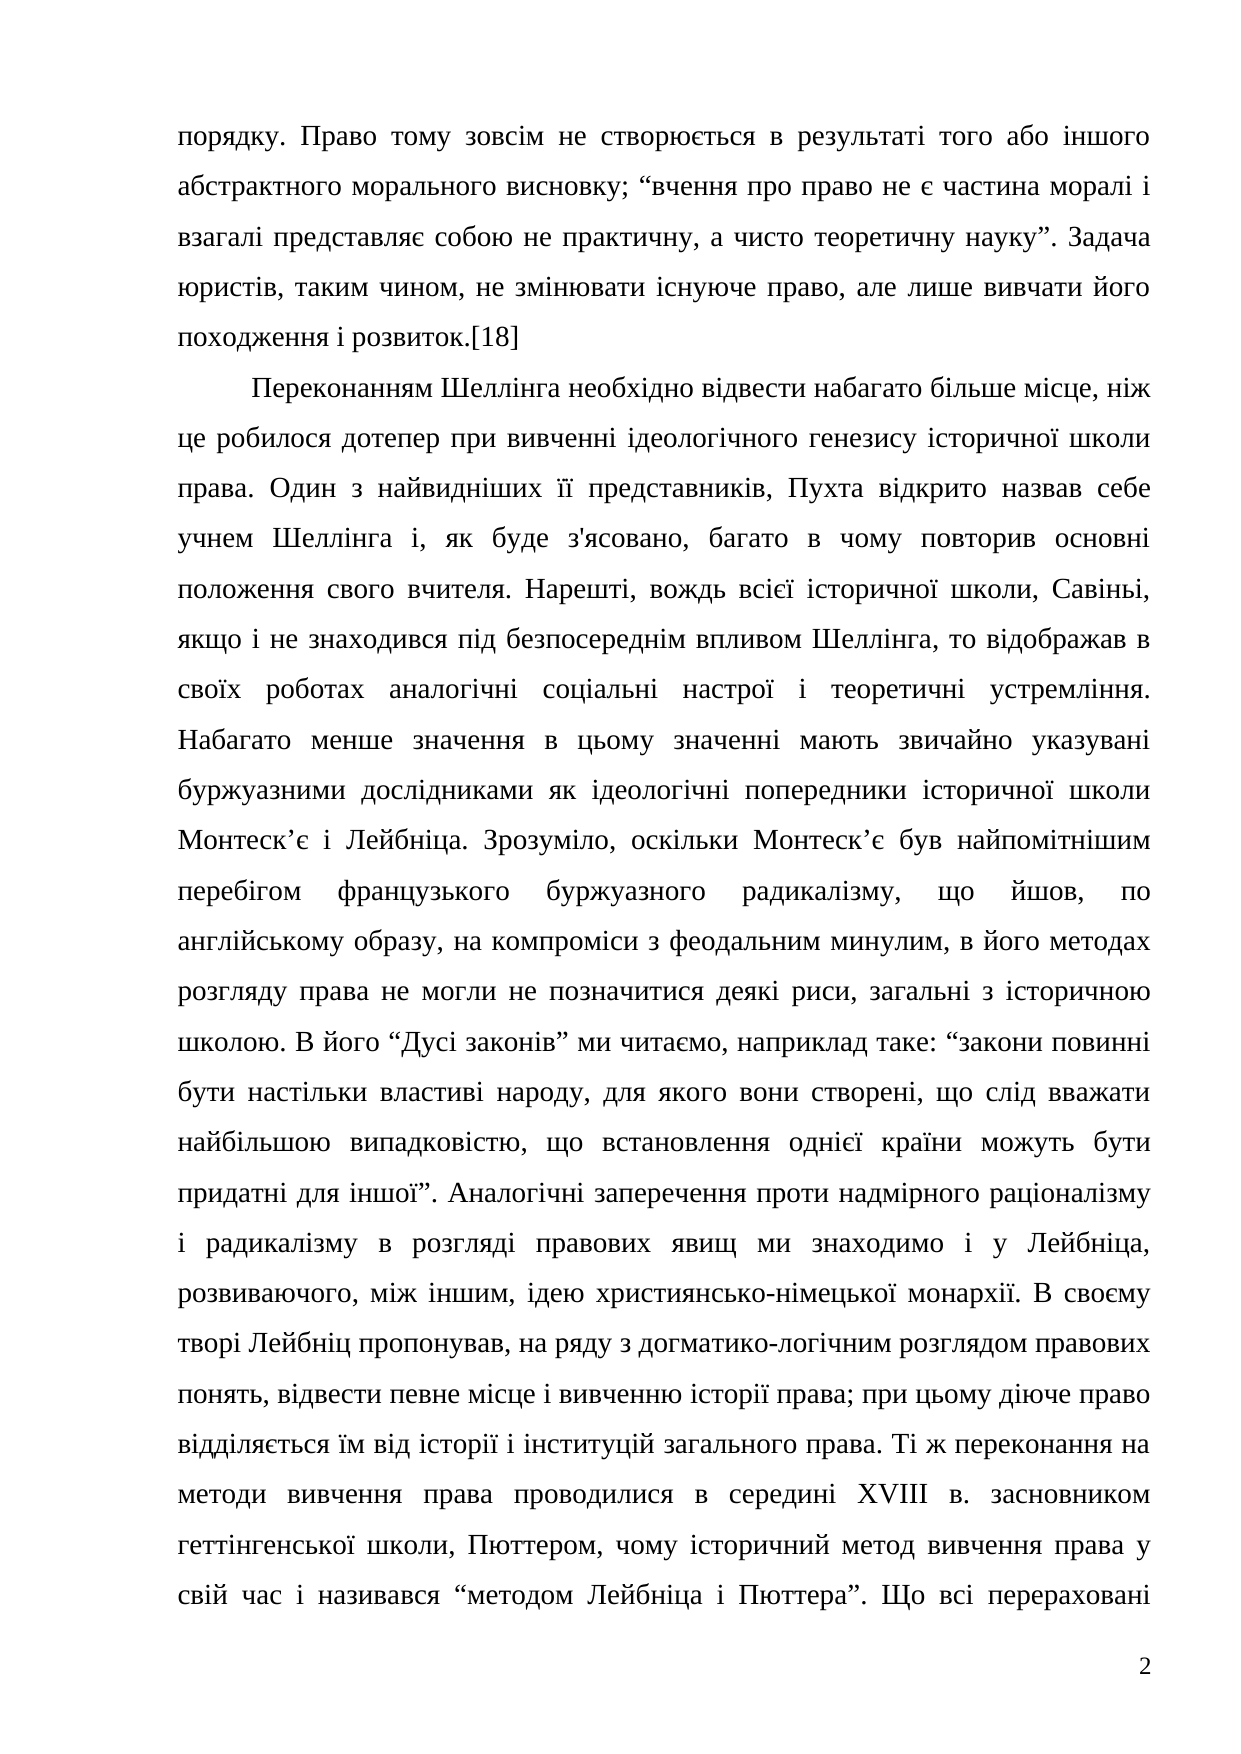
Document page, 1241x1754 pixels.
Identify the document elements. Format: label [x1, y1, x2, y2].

text [177, 118, 1152, 353]
text [177, 370, 1152, 1611]
